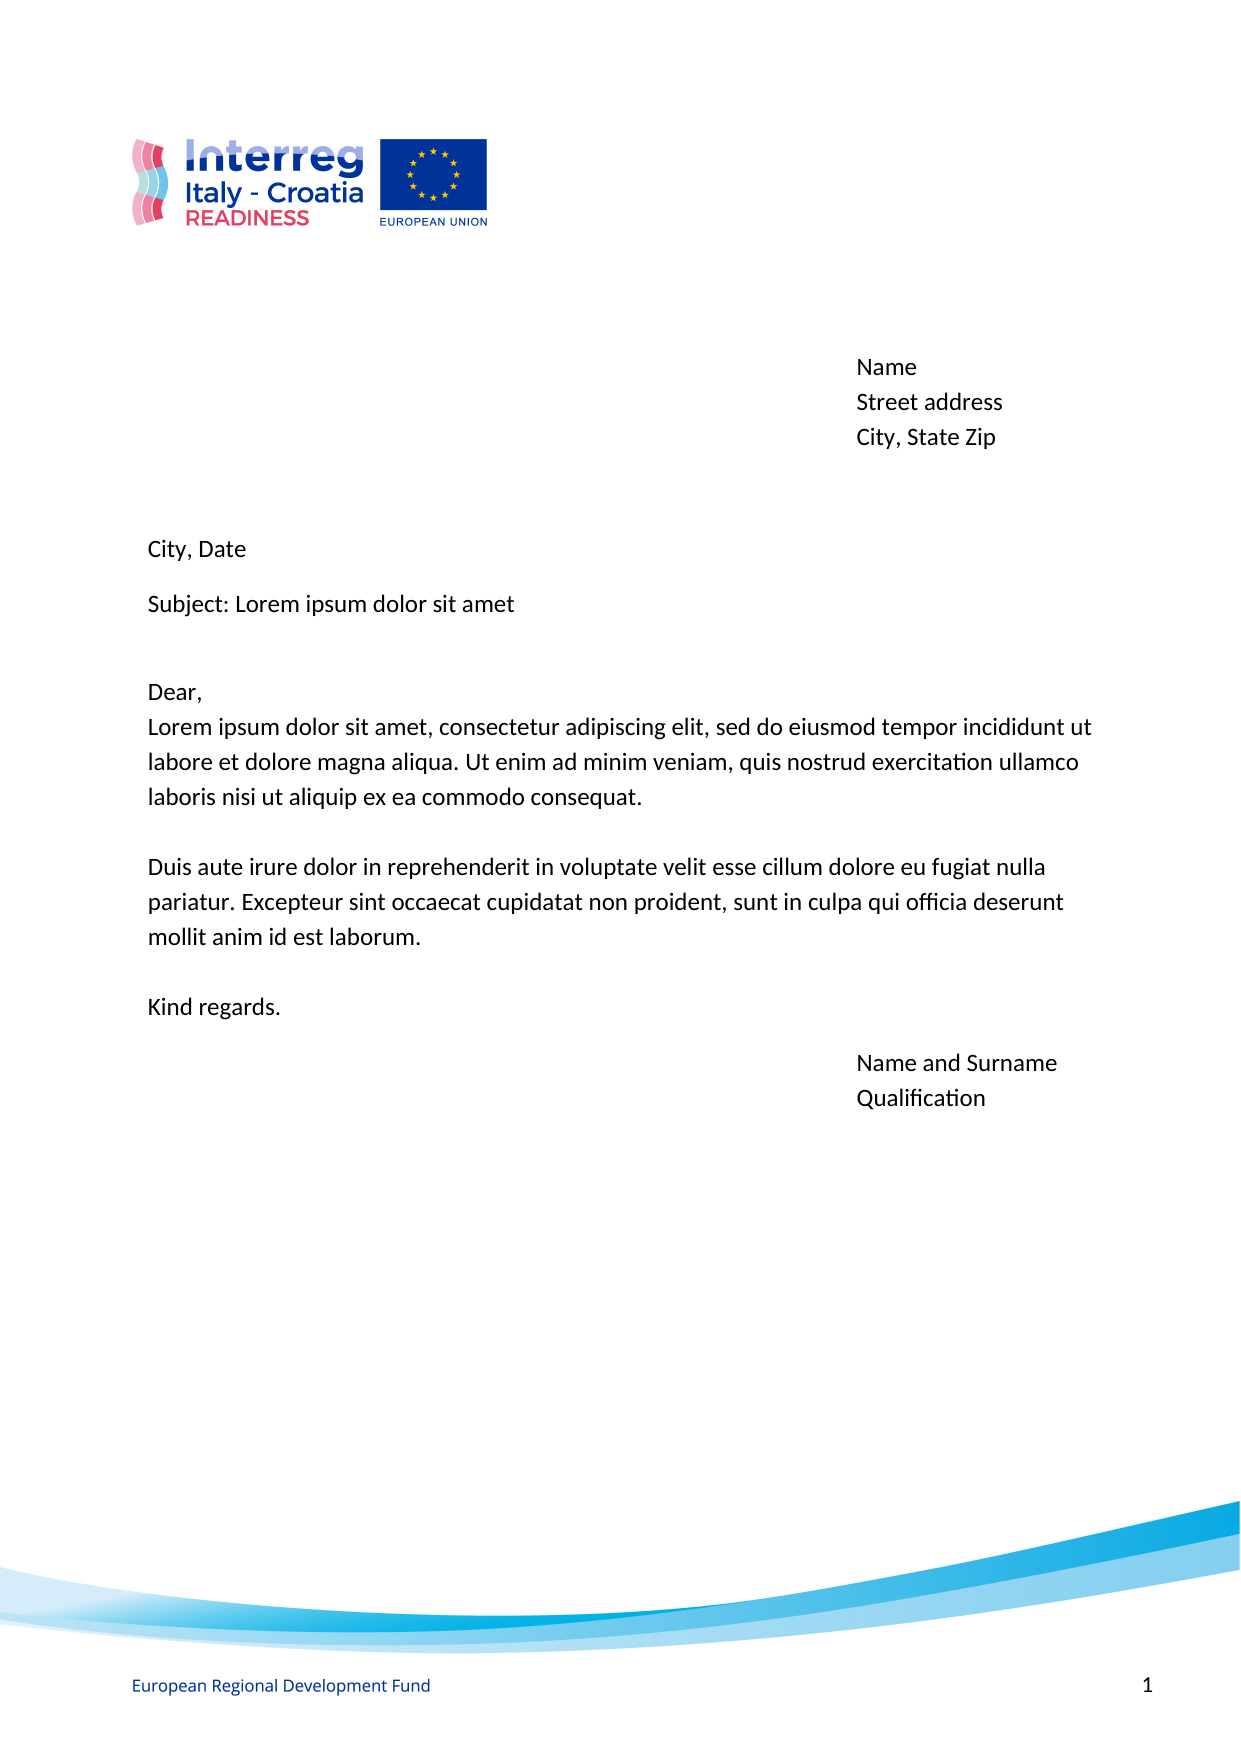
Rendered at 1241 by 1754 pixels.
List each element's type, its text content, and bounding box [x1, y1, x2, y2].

picture [0, 0, 1240, 1754]
text Dear, Lorem ipsum dolor sit amet, consectetur adipiscing elit, sed do eiusmod tempor incididunt ut labore et dolore magna aliqua. Ut enim ad minim veniam, quis nostrud exercitation ullamco laboris nisi ut aliquip ex ea commodo consequat. Duis aute irure dolor in reprehenderit in voluptate velit esse cillum dolore eu fugiat nulla pariatur. Excepteur sint occaecat cupidatat non proident, sunt in culpa qui officia deserunt mollit anim id est laborum. Kind regards. [148, 676, 1107, 1022]
text Subject: Lorem ipsum dolor sit amet [148, 589, 1107, 651]
text Name and Surname Qualification [856, 1047, 1107, 1113]
text City, Date [148, 533, 1107, 563]
text Name Street address City, State Zip [856, 351, 1107, 452]
